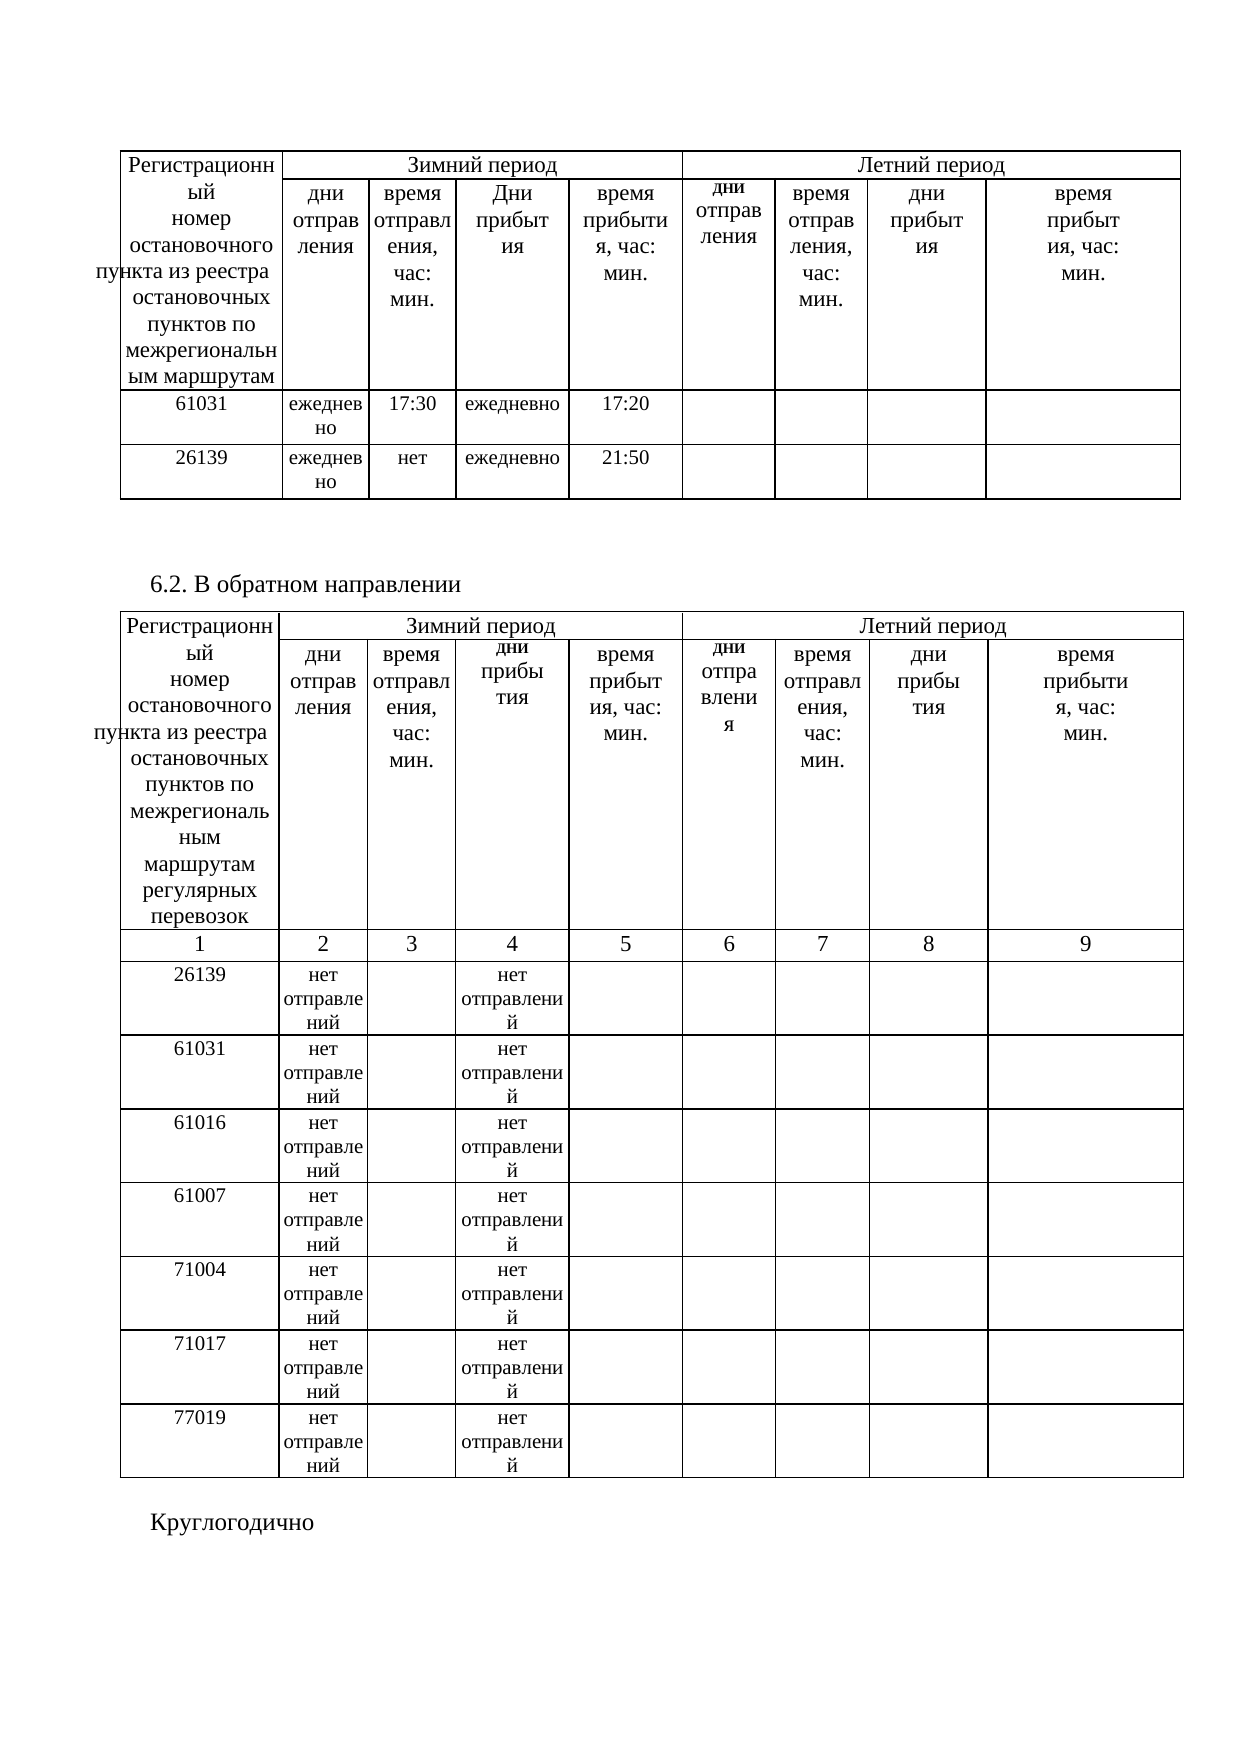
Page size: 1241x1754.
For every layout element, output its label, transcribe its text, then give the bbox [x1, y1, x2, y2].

table_cell [987, 445, 1180, 498]
table_cell нет отправлений [280, 1257, 367, 1329]
table_cell [776, 1183, 869, 1256]
table_cell [368, 1183, 455, 1256]
table_cell дни отправ ления [280, 640, 367, 929]
table_cell [683, 962, 775, 1034]
table_cell [570, 1331, 682, 1403]
table_cell [987, 391, 1180, 444]
table_cell время отправл ения, час: мин. [776, 640, 869, 929]
table_header Регистрационный номер остановочного пункта из реестра остановочных пунктов по межрегиональным маршрутам регулярных перевозок [121, 152, 282, 389]
table_cell 61031 [121, 391, 282, 444]
table_cell [776, 962, 869, 1034]
table_cell время прибыти я, час: мин. [570, 180, 682, 389]
table_cell [570, 1405, 682, 1477]
table_cell нет отправлений [280, 1110, 367, 1182]
table_cell 61016 [121, 1110, 278, 1182]
table_cell [868, 391, 985, 444]
table_cell нет отправлений [456, 1405, 568, 1477]
table_cell время отправл ения, час: мин. [370, 180, 455, 389]
table_cell [683, 391, 774, 444]
table_cell [989, 962, 1183, 1034]
table_cell 17:30 [370, 391, 455, 444]
table_cell время прибыт ия, час: мин. [987, 180, 1180, 389]
table_cell нет отправлений [456, 1183, 568, 1256]
table_cell 61007 [121, 1183, 278, 1256]
text 6.2. В обратном направлении [150, 569, 1090, 598]
table_cell [570, 1110, 682, 1182]
table_cell [683, 1331, 775, 1403]
table_cell [870, 1036, 987, 1108]
table_cell 21:50 [570, 445, 682, 498]
table_cell [870, 1110, 987, 1182]
table_cell 17:20 [570, 391, 682, 444]
table_cell 77019 [121, 1405, 278, 1477]
table_cell время отправ ления, час: мин. [776, 180, 867, 389]
table_header Регистрационный номер остановочного пункта из реестра остановочных пунктов по межрегиональным маршрутам регулярных перевозок [121, 612, 279, 929]
table_cell [368, 1405, 455, 1477]
table_cell [989, 1331, 1183, 1403]
table_cell нет отправлений [280, 962, 367, 1034]
table_header Летний период [683, 152, 1180, 178]
table_cell 8 [870, 930, 987, 961]
table_cell [683, 1405, 775, 1477]
table_cell [870, 962, 987, 1034]
table_cell 4 [456, 930, 568, 961]
table_cell [683, 445, 774, 498]
table_cell [989, 1405, 1183, 1477]
table_cell нет отправлений [456, 1110, 568, 1182]
table_cell [776, 1257, 869, 1329]
table_cell дни прибы тия [870, 640, 987, 929]
table_cell нет отправлений [280, 1331, 367, 1403]
table_cell 3 [368, 930, 455, 961]
table_cell [989, 1110, 1183, 1182]
table_cell 5 [570, 930, 682, 961]
table_cell [870, 1257, 987, 1329]
table_cell [989, 1183, 1183, 1256]
table_header Зимний период [280, 612, 682, 639]
table_cell [683, 1110, 775, 1182]
table_cell 6 [683, 930, 775, 961]
table_cell [776, 1110, 869, 1182]
table_cell [570, 1257, 682, 1329]
table_cell 26139 [121, 445, 282, 498]
table_cell [870, 1183, 987, 1256]
table_cell нет [370, 445, 455, 498]
table_cell 61031 [121, 1036, 278, 1108]
table_cell 26139 [121, 962, 278, 1034]
table_cell [570, 962, 682, 1034]
table_cell [989, 1036, 1183, 1108]
table_cell [989, 1257, 1183, 1329]
table_cell 7 [776, 930, 869, 961]
table_cell 1 [121, 930, 278, 961]
table_cell [368, 1331, 455, 1403]
table_cell дни прибыт ия [868, 180, 985, 389]
table_cell нет отправлений [280, 1405, 367, 1477]
table_cell время отправл ения, час: мин. [368, 640, 455, 929]
table_cell [683, 1257, 775, 1329]
table_cell ежедневно [283, 445, 368, 498]
table_cell [776, 1036, 869, 1108]
table_cell 71004 [121, 1257, 278, 1329]
table_cell [570, 1036, 682, 1108]
table_cell [570, 1183, 682, 1256]
table_header Летний период [683, 612, 1183, 639]
text Круглогодично [150, 1507, 1090, 1536]
table_cell [683, 1036, 775, 1108]
table_cell [368, 1036, 455, 1108]
table_cell дни отправ ления [283, 180, 368, 389]
table_cell [683, 1183, 775, 1256]
table_cell Дни прибыт ия [457, 180, 568, 389]
table_cell [368, 1257, 455, 1329]
table_cell нет отправлений [456, 1036, 568, 1108]
table_cell ежедневно [457, 391, 568, 444]
table_cell время прибыт ия, час: мин. [570, 640, 682, 929]
table_cell [368, 962, 455, 1034]
table_cell [776, 391, 867, 444]
table_cell ежедневно [283, 391, 368, 444]
table_cell нет отправлений [280, 1036, 367, 1108]
table_cell нет отправлений [456, 1331, 568, 1403]
table_cell 71017 [121, 1331, 278, 1403]
table_cell время прибыти я, час: мин. [989, 640, 1183, 929]
table_cell ДНИ отправ ления [683, 180, 774, 389]
table_cell нет отправлений [280, 1183, 367, 1256]
table_cell нет отправлений [456, 1257, 568, 1329]
table_cell ДНИ отпра влени я [683, 640, 775, 929]
table_cell [870, 1405, 987, 1477]
table_cell [776, 1405, 869, 1477]
table_cell ежедневно [457, 445, 568, 498]
table_header Зимний период [283, 152, 682, 178]
table_cell [776, 445, 867, 498]
table_cell ДНИ прибы тия [456, 640, 568, 929]
table_cell 2 [280, 930, 367, 961]
table_cell [868, 445, 985, 498]
table_cell [776, 1331, 869, 1403]
table_cell [368, 1110, 455, 1182]
table_cell нет отправлений [456, 962, 568, 1034]
table_cell 9 [989, 930, 1183, 961]
table_cell [870, 1331, 987, 1403]
